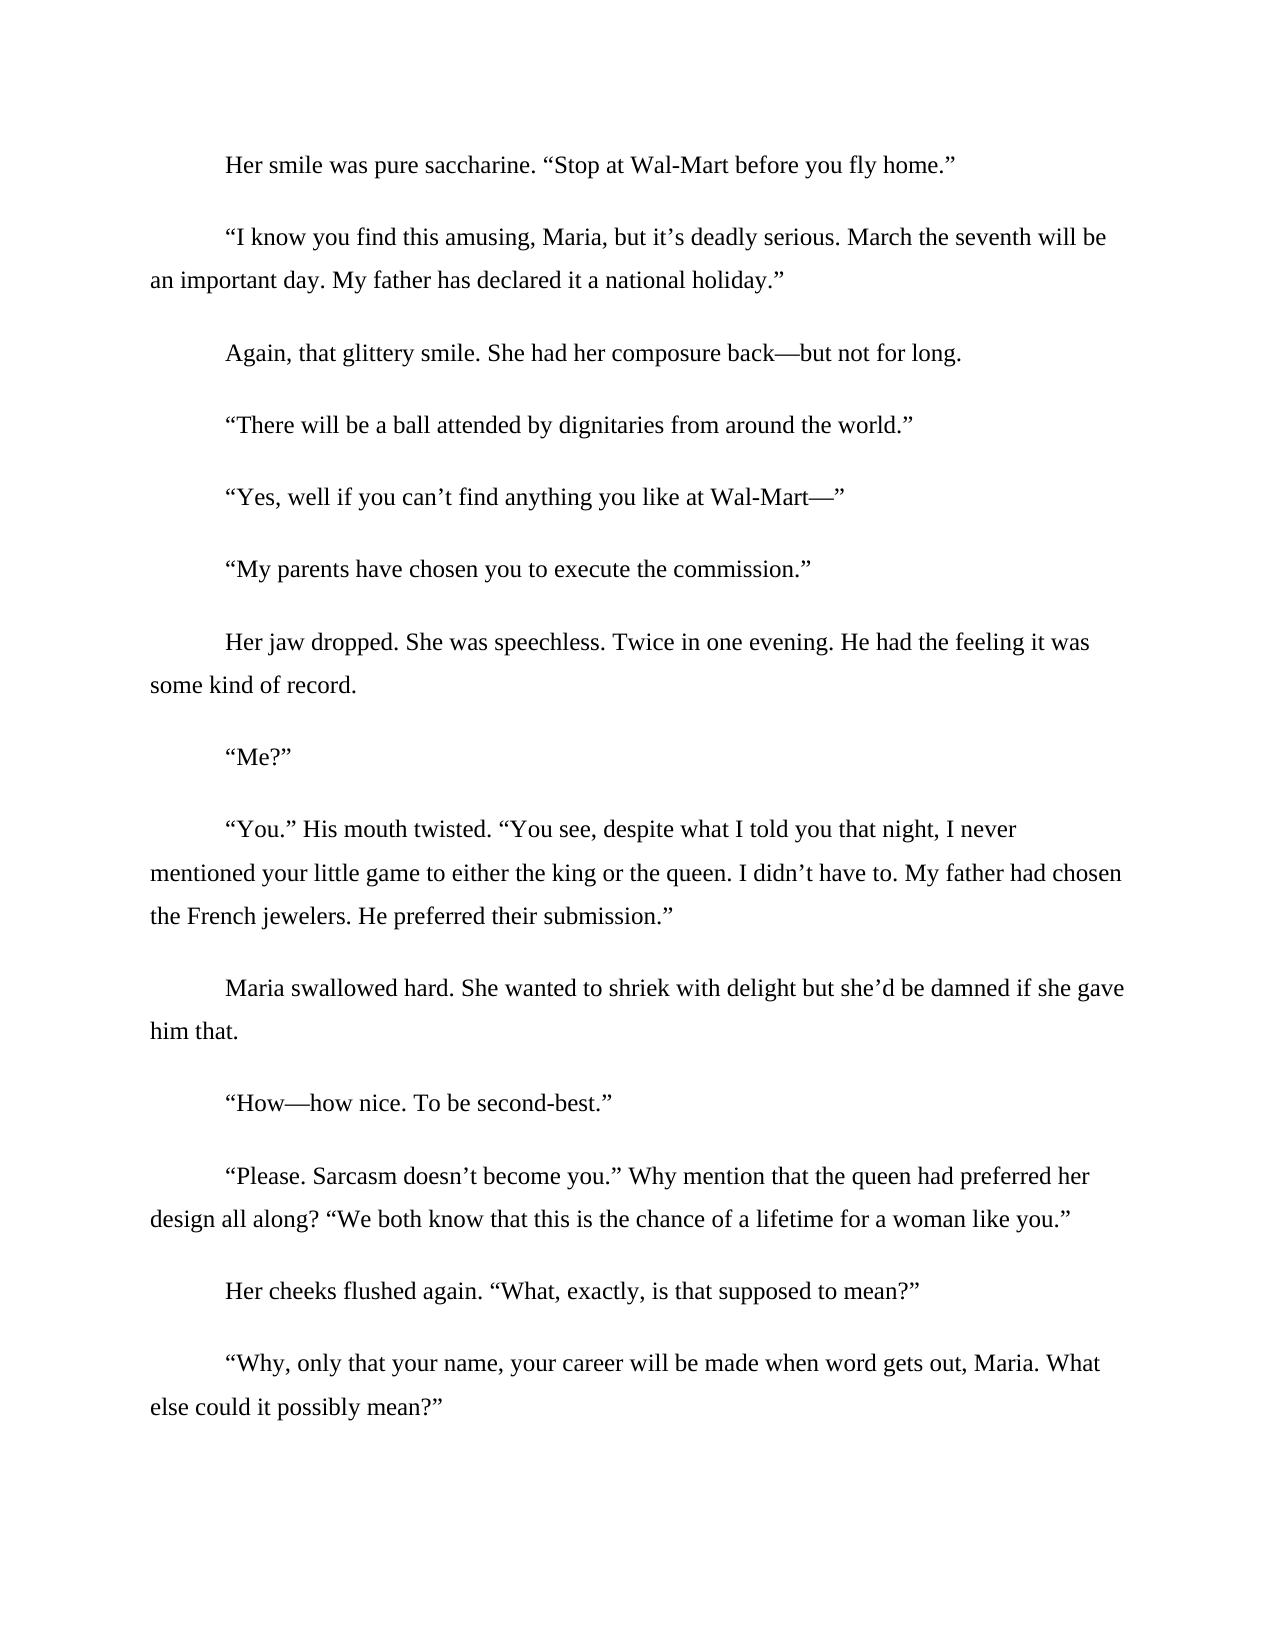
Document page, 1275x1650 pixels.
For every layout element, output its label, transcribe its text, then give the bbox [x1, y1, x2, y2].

text Her smile was pure saccharine. “Stop at Wal-Mart before you fly home.” [150, 150, 1125, 179]
text “There will be a ball attended by dignitaries from around the world.” [150, 410, 1125, 439]
text “Please. Sarcasm doesn’t become you.” Why mention that the queen had preferred her design all along? “We both know that this is the chance of a lifetime for a woman like you.” [150, 1161, 1125, 1233]
text “Yes, well if you can’t find anything you like at Wal-Mart—” [150, 482, 1125, 511]
text “How—how nice. To be second-best.” [150, 1088, 1125, 1117]
text “My parents have chosen you to execute the commission.” [150, 554, 1125, 583]
text “I know you find this amusing, Maria, but it’s deadly serious. March the seventh will be an important day. My father has declared it a national holiday.” [150, 222, 1125, 294]
text Maria swallowed hard. She wanted to shriek with delight but she’d be damned if she gave him that. [150, 973, 1125, 1045]
text Her jaw dropped. She was speechless. Twice in one evening. He had the feeling it was some kind of record. [150, 627, 1125, 699]
text “You.” His mouth twisted. “You see, despite what I told you that night, I never mentioned your little game to either the king or the queen. I didn’t have to. My father had chosen the French jewelers. He preferred their submission.” [150, 814, 1125, 929]
text Again, that glittery smile. She had her composure back—but not for long. [150, 338, 1125, 366]
text “Me?” [150, 742, 1125, 771]
text Her cheeks flushed again. “What, exactly, is that supposed to mean?” [150, 1276, 1125, 1305]
text “Why, only that your name, your career will be made when word gets out, Maria. What else could it possibly mean?” [150, 1348, 1125, 1420]
